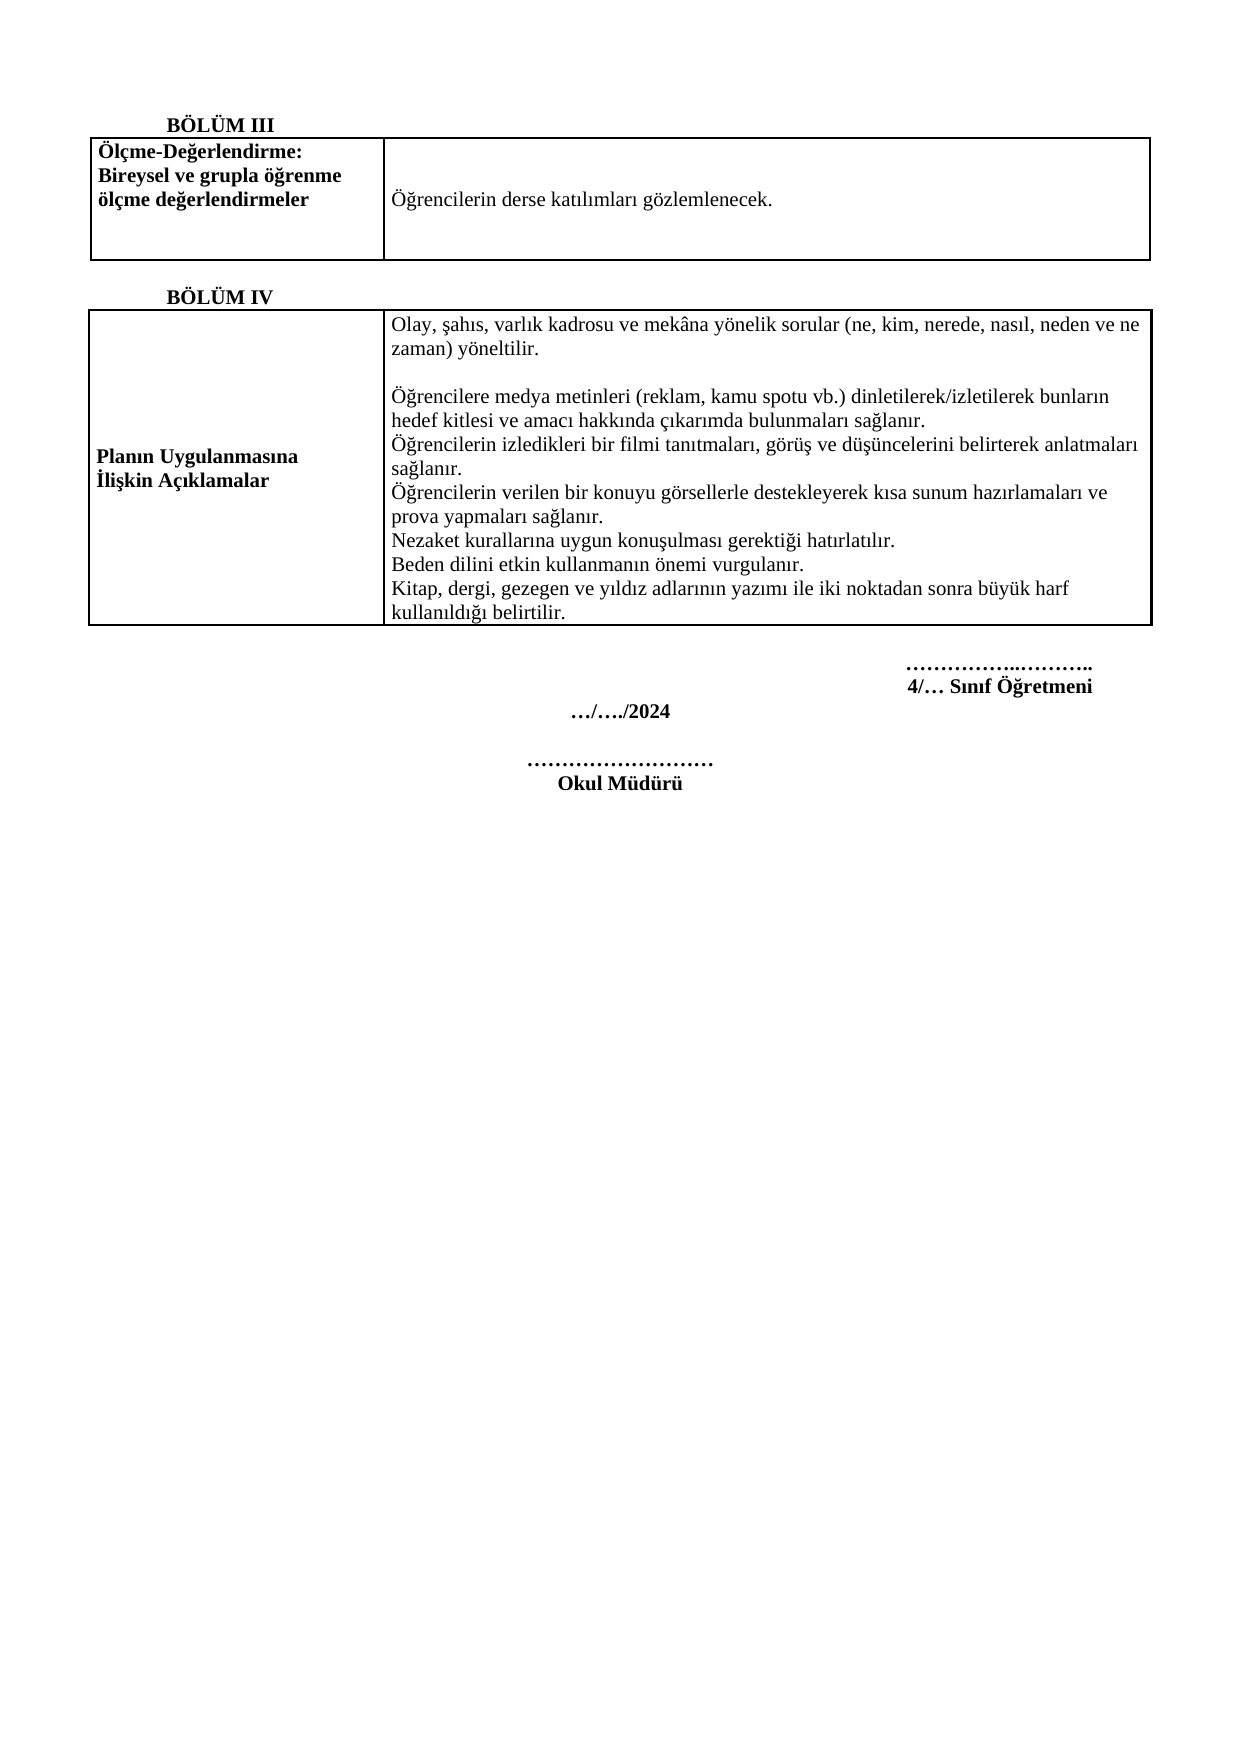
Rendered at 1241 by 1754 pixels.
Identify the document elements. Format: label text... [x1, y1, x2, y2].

text Okul Müdürü [148, 771, 1092, 795]
table_header Planın Uygulanmasına İlişkin Açıklamalar [90, 311, 383, 624]
table_header Öğrencilerin derse katılımları gözlemlenecek. [385, 139, 1149, 259]
text 4/… Sınıf Öğretmeni [148, 674, 1092, 698]
text ……………………… [148, 747, 1092, 771]
text …/…./2024 [148, 698, 1092, 723]
subtitle BÖLÜM III [148, 113, 1092, 137]
subtitle BÖLÜM IV [148, 285, 1092, 309]
table_header Ölçme-Değerlendirme: Bireysel ve grupla öğrenme ölçme değerlendirmeler [92, 139, 383, 259]
table_header Olay, şahıs, varlık kadrosu ve mekâna yönelik sorular (ne, kim, nerede, nasıl, neden ve ne zaman) yöneltilir. Öğrencilere medya metinleri (reklam, kamu spotu vb.) dinletilerek/izletilerek bunların hedef kitlesi ve amacı hakkında çıkarımda bulunmaları sağlanır. Öğrencilerin izledikleri bir filmi tanıtmaları, görüş ve düşüncelerini belirterek anlatmaları sağlanır. Öğrencilerin verilen bir konuyu görsellerle destekleyerek kısa sunum hazırlamaları ve prova yapmaları sağlanır. Nezaket kurallarına uygun konuşulması gerektiği hatırlatılır. Beden dilini etkin kullanmanın önemi vurgulanır. Kitap, dergi, gezegen ve yıldız adlarının yazımı ile iki noktadan sonra büyük harf kullanıldığı belirtilir. [385, 311, 1150, 624]
text ……………..……….. [148, 650, 1092, 674]
